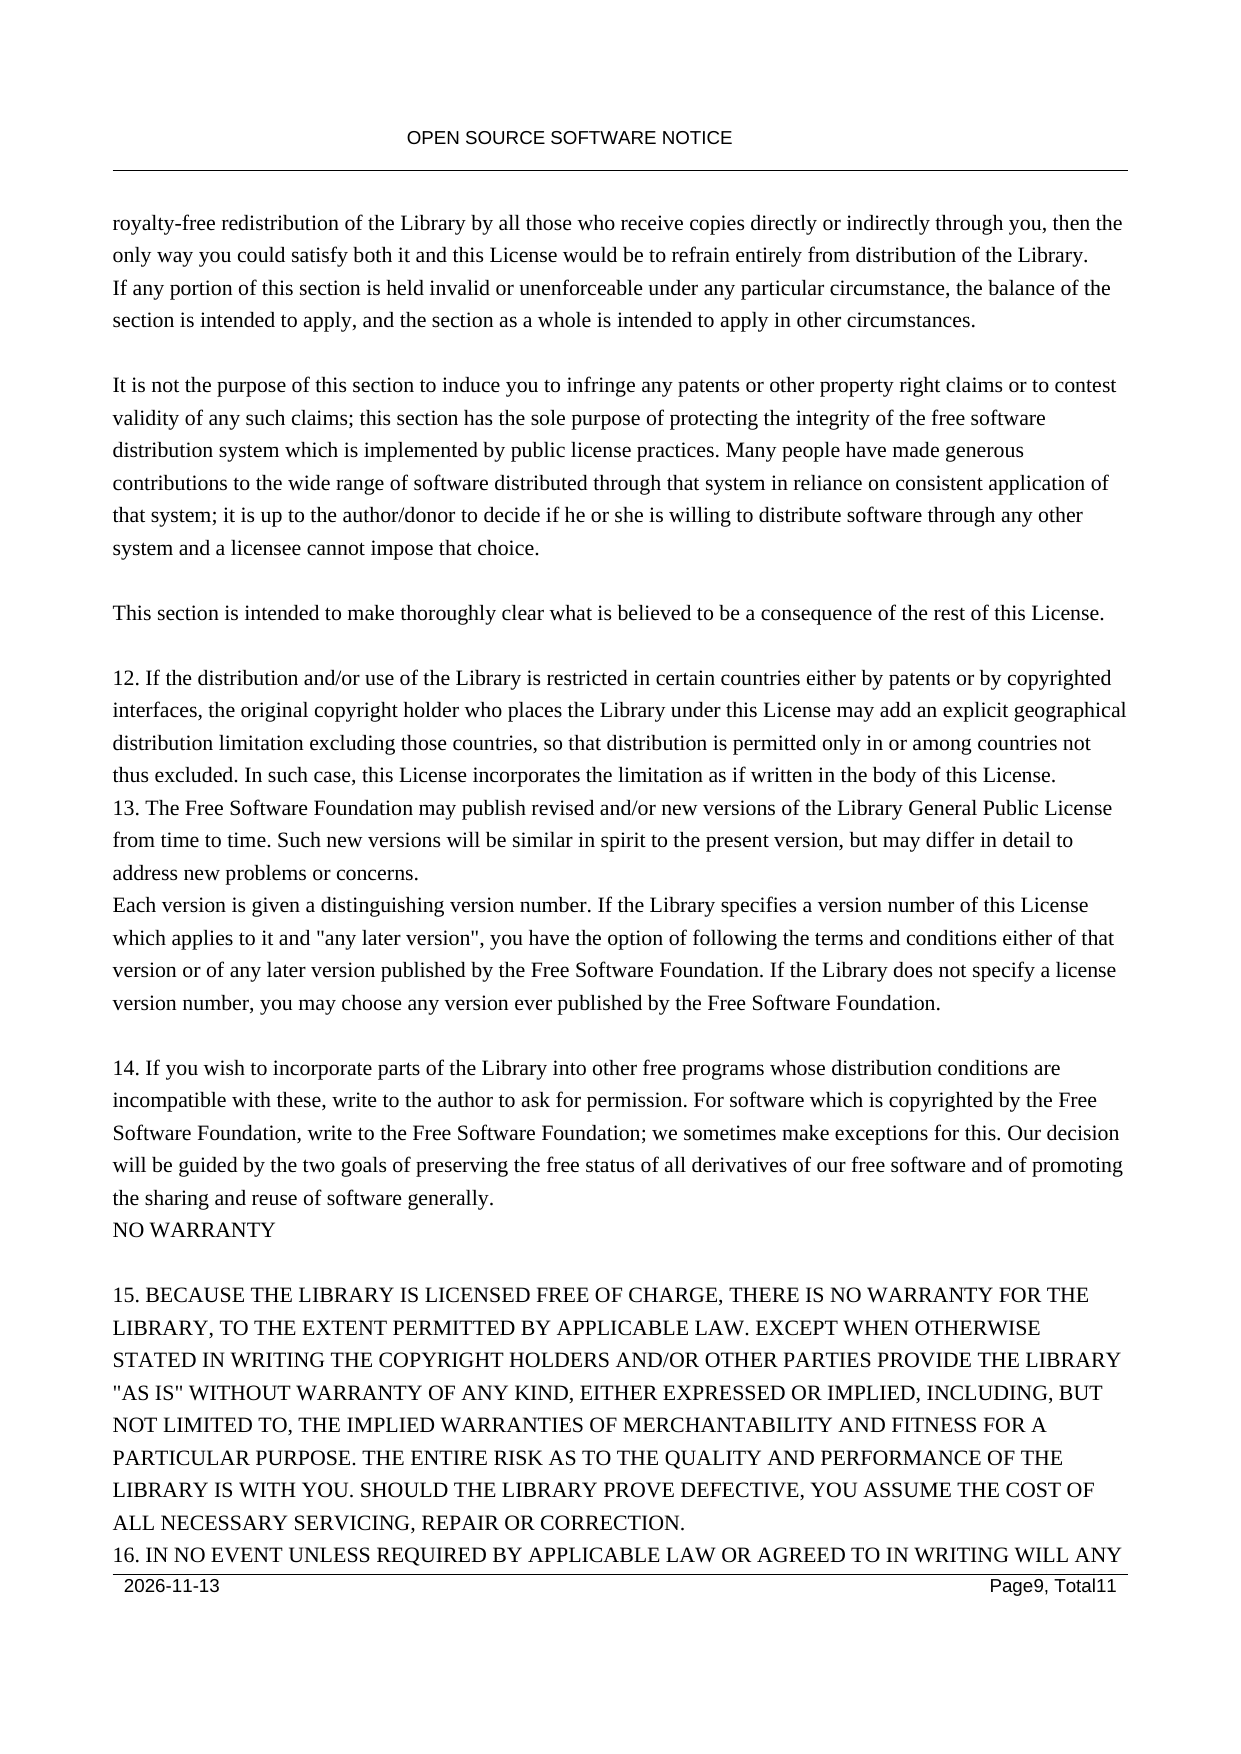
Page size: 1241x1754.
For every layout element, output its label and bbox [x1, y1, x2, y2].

text [112, 206, 1128, 1571]
